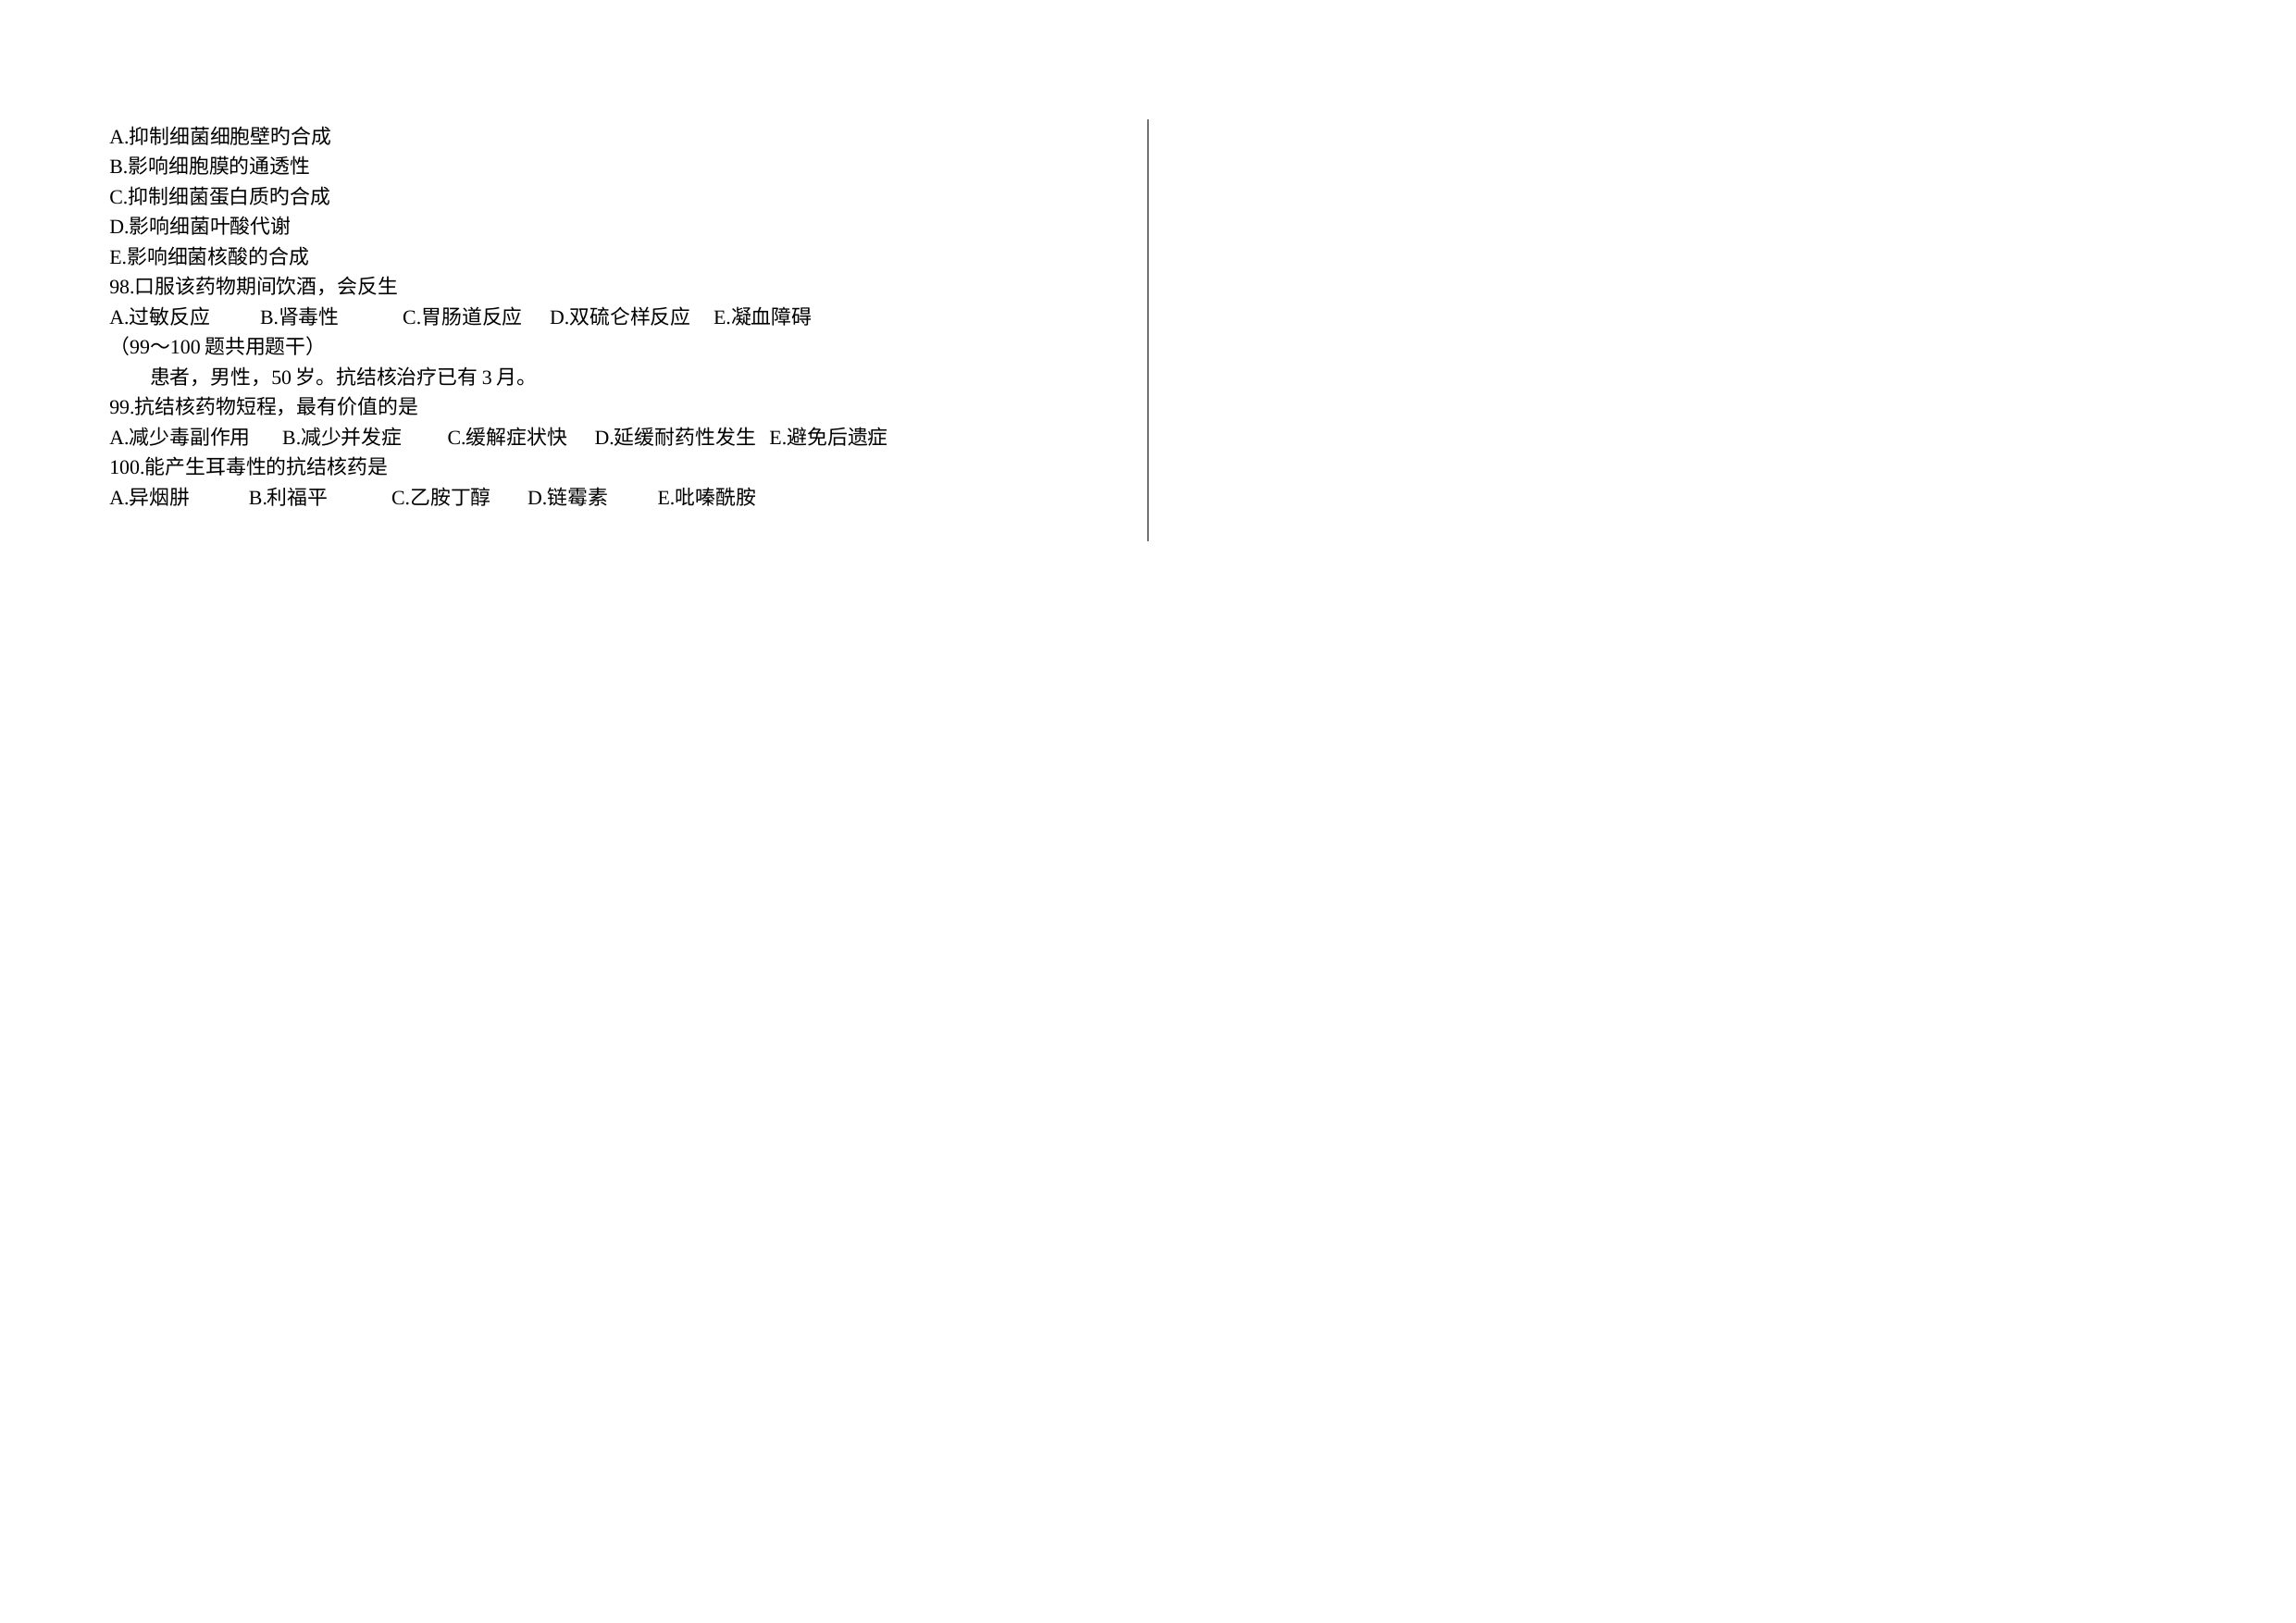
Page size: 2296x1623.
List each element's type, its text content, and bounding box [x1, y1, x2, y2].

text B.影响细胞膜的通透性 [109, 150, 1127, 180]
text E.影响细菌核酸的合成 [109, 240, 1127, 270]
text A.异烟肼 B.利福平 C.乙胺丁醇 D.链霉素 E.吡嗪酰胺 [109, 480, 1127, 511]
text C.抑制细菌蛋白质旳合成 [109, 180, 1127, 210]
text A.抑制细菌细胞壁旳合成 [109, 119, 1127, 150]
text A.过敏反应 B.肾毒性 C.胃肠道反应 D.双硫仑样反应 E.凝血障碍 [109, 300, 1127, 330]
text （99～100题共用题干） [109, 330, 1127, 360]
text 患者，男性，50岁。抗结核治疗已有3月。 99.抗结核药物短程，最有价值的是 A.减少毒副作用 B.减少并发症 C.缓解症状快 D.延缓耐药性发生 E.避免后遗症 100.能产生耳毒性的抗结核药是 [109, 360, 1127, 480]
text D.影响细菌叶酸代谢 [109, 210, 1127, 240]
text 98.口服该药物期间饮酒，会反生 [109, 270, 1127, 300]
